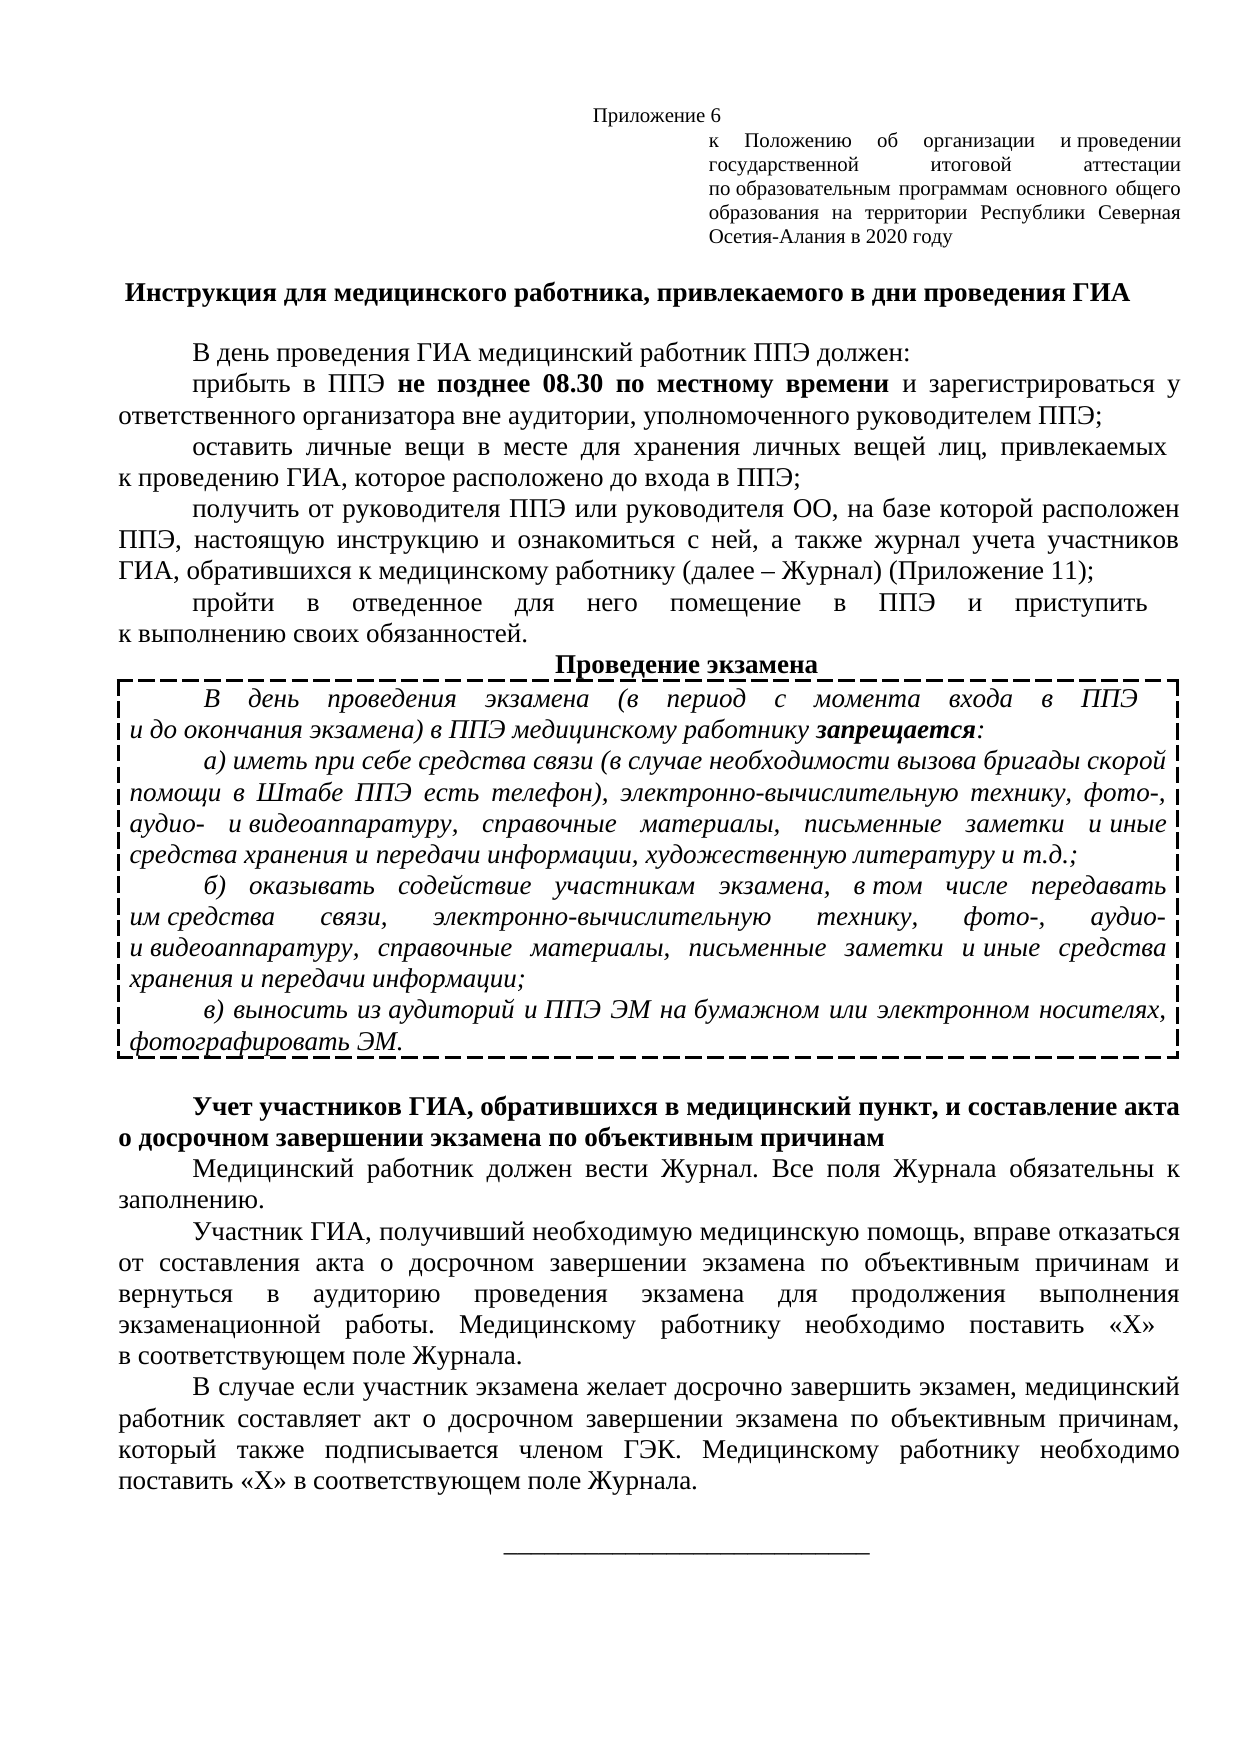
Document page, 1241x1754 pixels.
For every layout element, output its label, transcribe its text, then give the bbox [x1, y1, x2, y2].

text прибыть в ППЭ не позднее 08.30 по местному времени и зарегистрироваться у ответственного организатора вне аудитории, уполномоченного руководителем ППЭ; [118, 368, 1181, 430]
text получить от руководителя ППЭ или руководителя ОО, на базе которой расположен ППЭ, настоящую инструкцию и ознакомиться с ней, а также журнал учета участников ГИА, обратившихся к медицинскому работнику (далее – Журнал) (Приложение 11); [118, 492, 1181, 586]
text Приложение 6 [118, 103, 1181, 127]
table_header В день проведения экзамена (в период с момента входа в ППЭ и до окончания экзамена) в ППЭ медицинскому работнику запрещается: а) иметь при себе средства связи (в случае необходимости вызова бригады скорой помощи в Штабе ППЭ есть телефон), электронно-вычислительную технику, фото-, аудио- и видеоаппаратуру, справочные материалы, письменные заметки и иные средства хранения и передачи информации, художественную литературу и т.д.; б) оказывать содействие участникам экзамена, в том числе передавать им средства связи, электронно-вычислительную технику, фото-, аудио- и видеоаппаратуру, справочные материалы, письменные заметки и иные средства хранения и передачи информации; в) выносить из аудиторий и ППЭ ЭМ на бумажном или электронном носителях, фотографировать ЭМ. [118, 679, 1178, 1056]
text Инструкция для медицинского работника, привлекаемого в дни проведения ГИА [118, 277, 1181, 308]
text Учет участников ГИА, обратившихся в медицинский пункт, и составление акта о досрочном завершении экзамена по объективным причинам [118, 1090, 1181, 1152]
text Участник ГИА, получивший необходимую медицинскую помощь, вправе отказаться от составления акта о досрочном завершении экзамена по объективным причинам и вернуться в аудиторию проведения экзамена для продолжения выполнения экзаменационной работы. Медицинскому работнику необходимо поставить «Х» в соответствующем поле Журнала. [118, 1215, 1181, 1371]
text ___________________________ [118, 1526, 1181, 1557]
text пройти в отведенное для него помещение в ППЭ и приступить к выполнению своих обязанностей. [118, 586, 1181, 648]
text В день проведения ГИА медицинский работник ППЭ должен: [118, 336, 1181, 368]
text Проведение экзамена [118, 648, 1181, 679]
text Медицинский работник должен вести Журнал. Все поля Журнала обязательны к заполнению. [118, 1152, 1181, 1215]
text к Положению об организации и проведении государственной итоговой аттестации по образовательным программам основного общего образования на территории Республики Северная Осетия-Алания в 2020 году [709, 127, 1181, 248]
text В случае если участник экзамена желает досрочно завершить экзамен, медицинский работник составляет акт о досрочном завершении экзамена по объективным причинам, который также подписывается членом ГЭК. Медицинскому работнику необходимо поставить «Х» в соответствующем поле Журнала. [118, 1371, 1181, 1495]
text оставить личные вещи в месте для хранения личных вещей лиц, привлекаемых к проведению ГИА, которое расположено до входа в ППЭ; [118, 430, 1181, 492]
